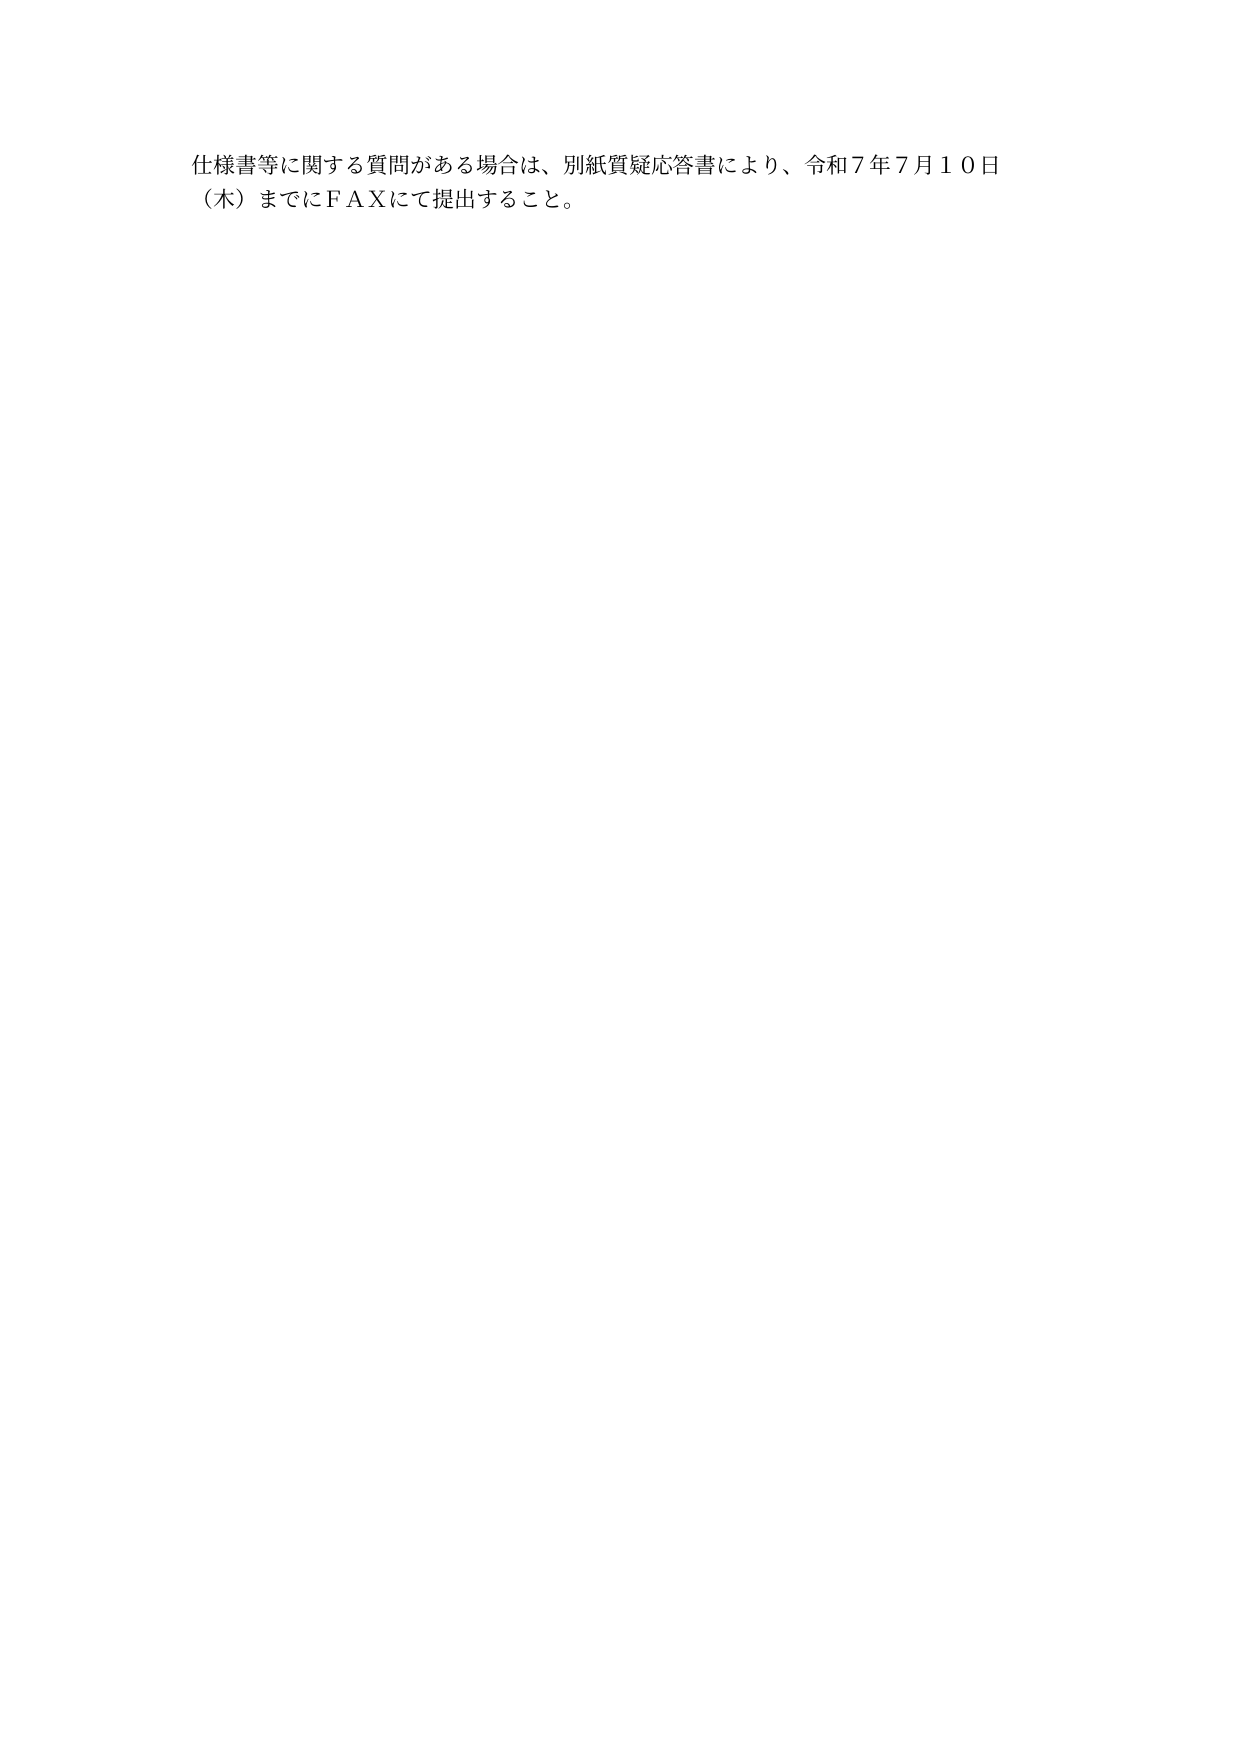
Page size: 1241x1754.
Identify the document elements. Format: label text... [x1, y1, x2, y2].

text 仕様書等に関する質問がある場合は、別紙質疑応答書により、令和７年７月１０日（木）までにＦＡＸにて提出すること。 [191, 148, 1003, 214]
